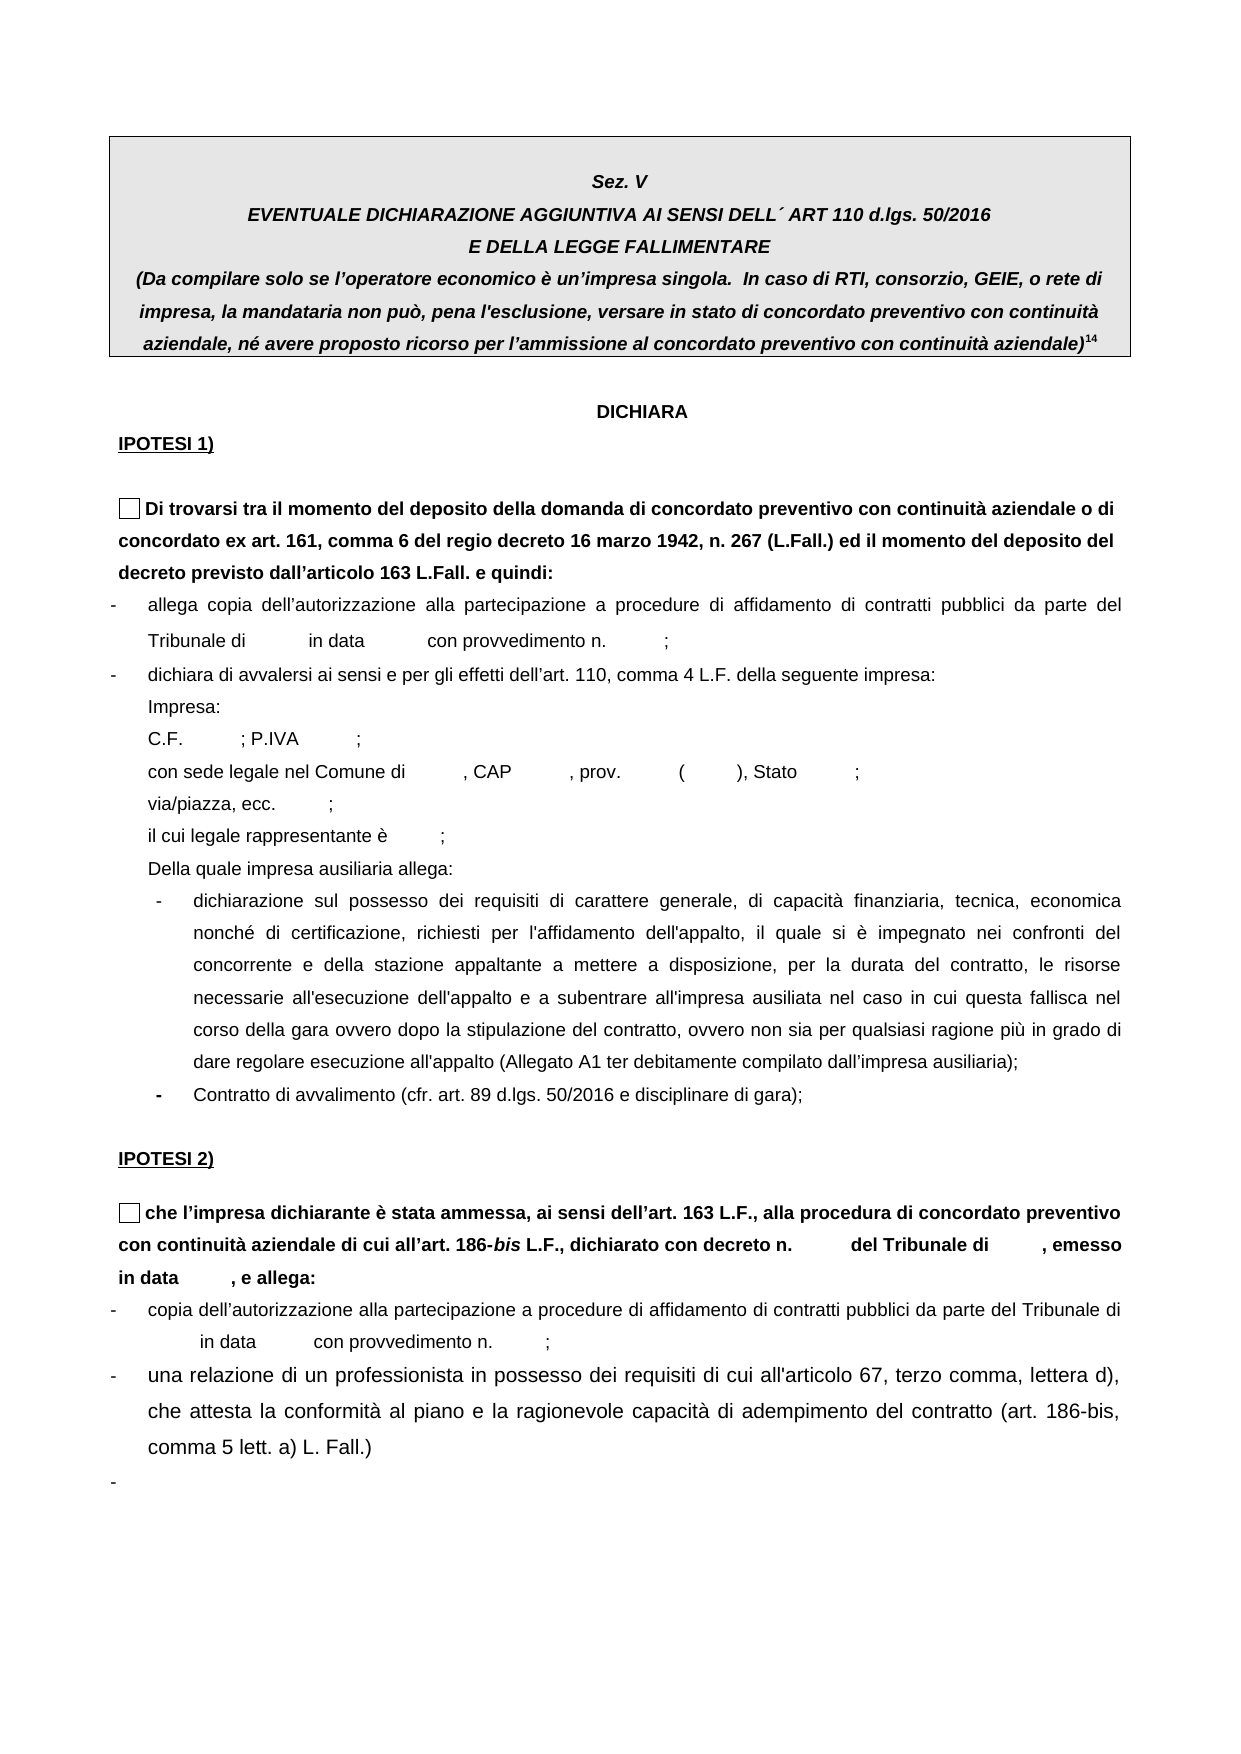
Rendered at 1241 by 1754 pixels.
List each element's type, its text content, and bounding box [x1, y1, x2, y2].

text C.F. ; P.IVA ; [118, 728, 1122, 750]
list Contratto di avvalimento (cfr. art. 89 d.lgs. 50/2016 e disciplinare di gara); [156, 1083, 1122, 1105]
text Della quale impresa ausiliaria allega: [118, 857, 1122, 879]
text Impresa: [148, 696, 1122, 717]
text EVENTUALE DICHIARAZIONE AGGIUNTIVA AI SENSI DELL´ ART 110 d.lgs. 50/2016 [110, 200, 1130, 225]
text via/piazza, ecc. ; [118, 793, 1122, 814]
text IPOTESI 2) [118, 1148, 1122, 1169]
text il cui legale rappresentante è ; [118, 825, 1122, 847]
list allega copia dell’autorizzazione alla partecipazione a procedure di affidamento di contratti pubblici da parte del Tribunale di in data con provvedimento n. ; [110, 594, 1122, 652]
text che l’impresa dichiarante è stata ammessa, ai sensi dell’art. 163 L.F., alla procedura di concordato preventivo con continuità aziendale di cui all’art. 186-bis L.F., dichiarato con decreto n. del Tribunale di , emesso in data , e allega: [118, 1202, 1122, 1288]
list DICHIARA [162, 400, 1122, 422]
text Di trovarsi tra il momento del deposito della domanda di concordato preventivo con continuità aziendale o di concordato ex art. 161, comma 6 del regio decreto 16 marzo 1942, n. 267 (L.Fall.) ed il momento del deposito del decreto previsto dall’articolo 163 L.Fall. e quindi: [118, 497, 1122, 583]
list dichiarazione sul possesso dei requisiti di carattere generale, di capacità finanziaria, tecnica, economica nonché di certificazione, richiesti per l'affidamento dell'appalto, il quale si è impegnato nei confronti del concorrente e della stazione appaltante a mettere a disposizione, per la durata del contratto, le risorse necessarie all'esecuzione dell'appalto e a subentrare all'impresa ausiliata nel caso in cui questa fallisca nel corso della gara ovvero dopo la stipulazione del contratto, ovvero non sia per qualsiasi ragione più in grado di dare regolare esecuzione all'appalto (Allegato A1 ter debitamente compilato dall’impresa ausiliaria); [156, 890, 1122, 1073]
list copia dell’autorizzazione alla partecipazione a procedure di affidamento di contratti pubblici da parte del Tribunale di in data con provvedimento n. ; [110, 1299, 1122, 1353]
text IPOTESI 1) [118, 433, 1122, 454]
text E DELLA LEGGE FALLIMENTARE [110, 233, 1130, 257]
list dichiara di avvalersi ai sensi e per gli effetti dell’art. 110, comma 4 L.F. della seguente impresa: [110, 664, 1122, 685]
text con sede legale nel Comune di , CAP , prov. ( ), Stato ; [118, 761, 1122, 782]
text Sez. V [110, 168, 1130, 193]
list una relazione di un professionista in possesso dei requisiti di cui all'articolo 67, terzo comma, lettera d), che attesta la conformità al piano e la ragionevole capacità di adempimento del contratto (art. 186-bis, comma 5 lett. a) L. Fall.) [110, 1363, 1122, 1459]
text (Da compilare solo se l’operatore economico è un’impresa singola. In caso di , consorzio, GEIE, o rete di impresa, la mandataria non può, pena l'esclusione, versare in stato di concordato preventivo con continuità aziendale, né avere proposto ricorso per l’ammissione al concordato preventivo con continuità aziendale) [110, 265, 1130, 356]
